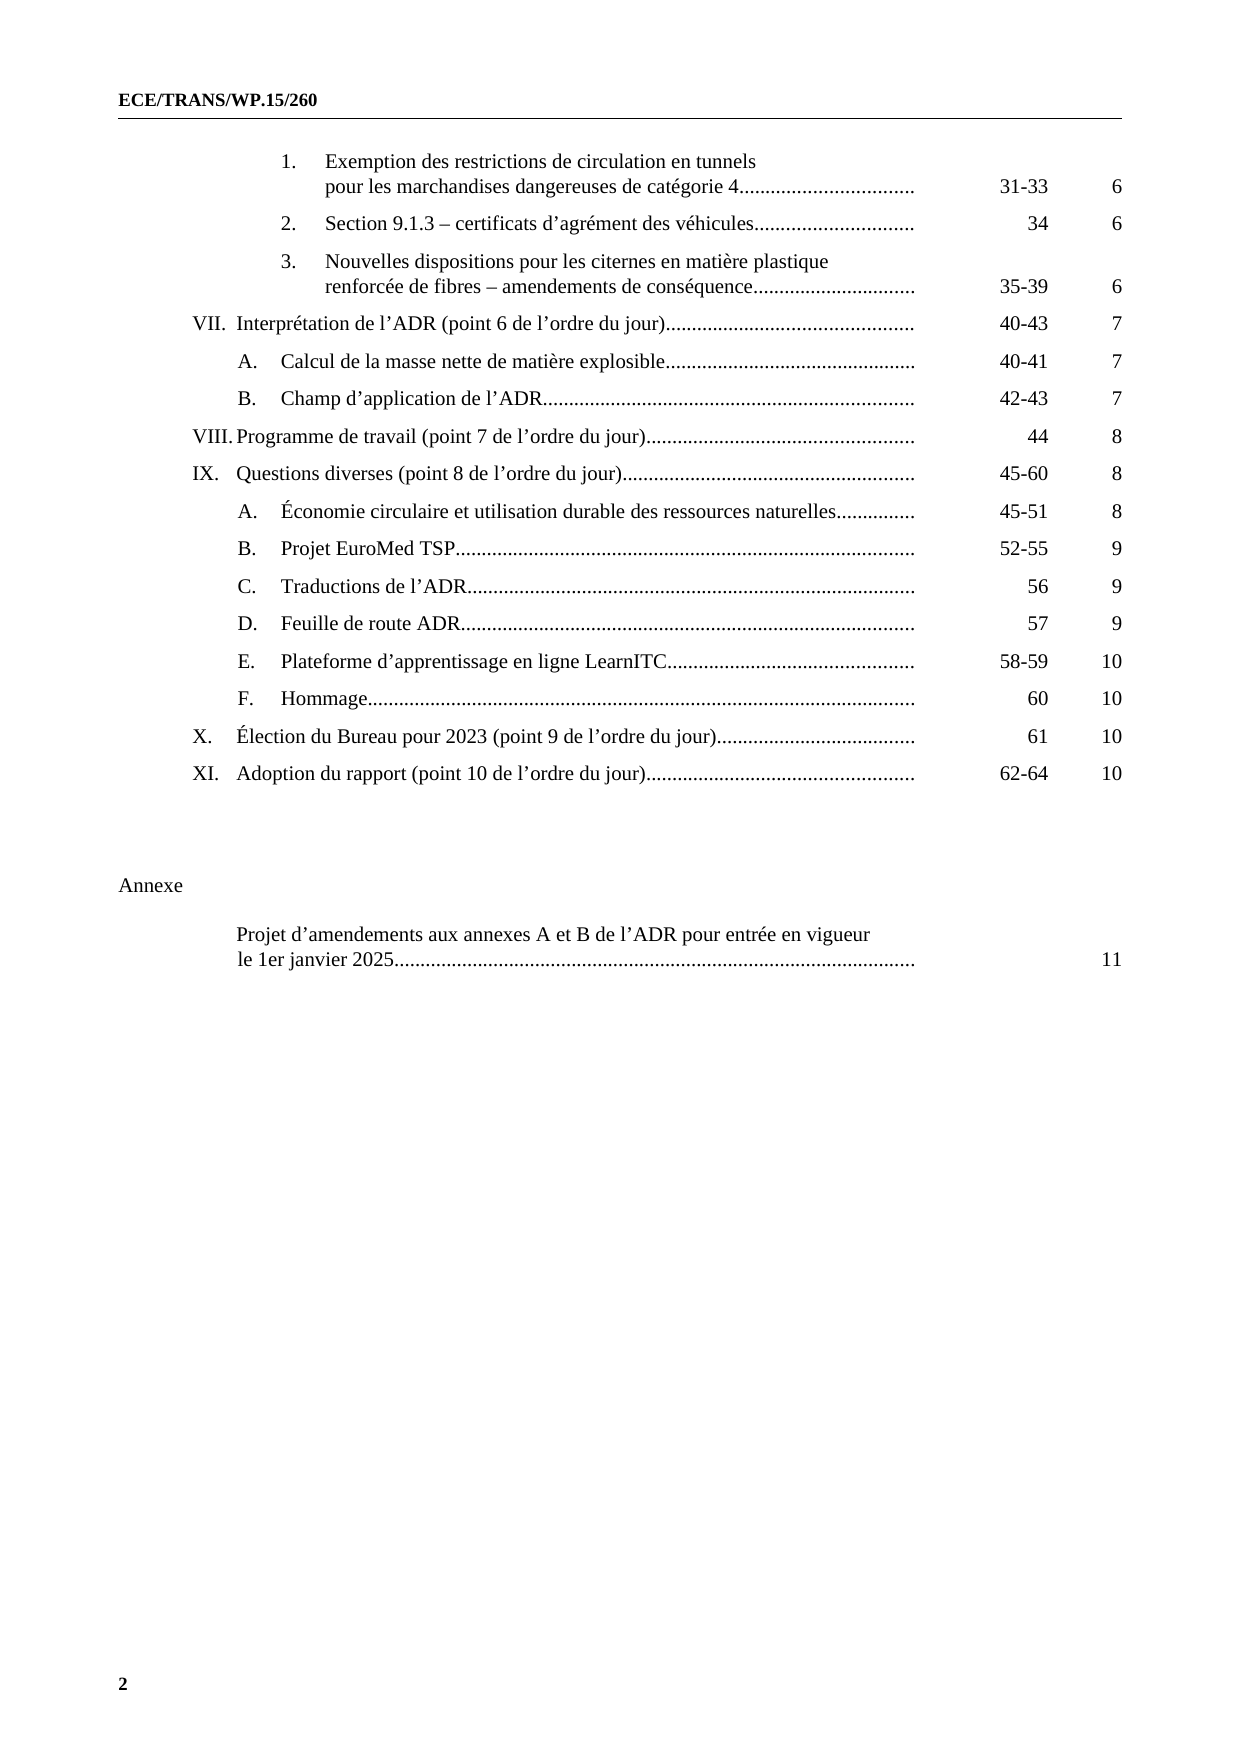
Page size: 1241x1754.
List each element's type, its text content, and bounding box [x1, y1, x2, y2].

text VIII. Programme de travail (point 7 de l’ordre du jour) 44 8 [192, 423, 1122, 448]
text 1. Exemption des restrictions de circulation en tunnels pour les marchandises dangereuses de catégorie 4 31-33 6 [237, 148, 1122, 198]
text F. Hommage 60 10 [237, 685, 1122, 710]
text IX. Questions diverses (point 8 de l’ordre du jour) 45-60 8 [192, 460, 1122, 485]
text VII. Interprétation de l’ADR (point 6 de l’ordre du jour) 40-43 7 [192, 310, 1122, 335]
text C. Traductions de l’ADR 56 9 [237, 573, 1122, 598]
text 2. Section 9.1.3 – certificats d’agrément des véhicules 34 6 [237, 210, 1122, 235]
text XI. Adoption du rapport (point 10 de l’ordre du jour) 62-64 10 [192, 760, 1122, 785]
text X. Élection du Bureau pour 2023 (point 9 de l’ordre du jour) 61 10 [192, 723, 1122, 748]
text B. Projet EuroMed TSP 52-55 9 [237, 535, 1122, 560]
text Projet d’amendements aux annexes A et B de l’ADR pour entrée en vigueur le 1er janvier 2025 11 [192, 921, 1122, 971]
text A. Calcul de la masse nette de matière explosible 40-41 7 [237, 348, 1122, 373]
text E. Plateforme d’apprentissage en ligne LearnITC 58-59 10 [237, 648, 1122, 673]
text A. Économie circulaire et utilisation durable des ressources naturelles 45-51 8 [237, 498, 1122, 523]
text D. Feuille de route ADR 57 9 [237, 610, 1122, 635]
text 3. Nouvelles dispositions pour les citernes en matière plastique renforcée de fibres – amendements de conséquence 35-39 6 [237, 248, 1122, 298]
text B. Champ d’application de l’ADR 42-43 7 [237, 385, 1122, 410]
text Annexe [118, 873, 1122, 897]
